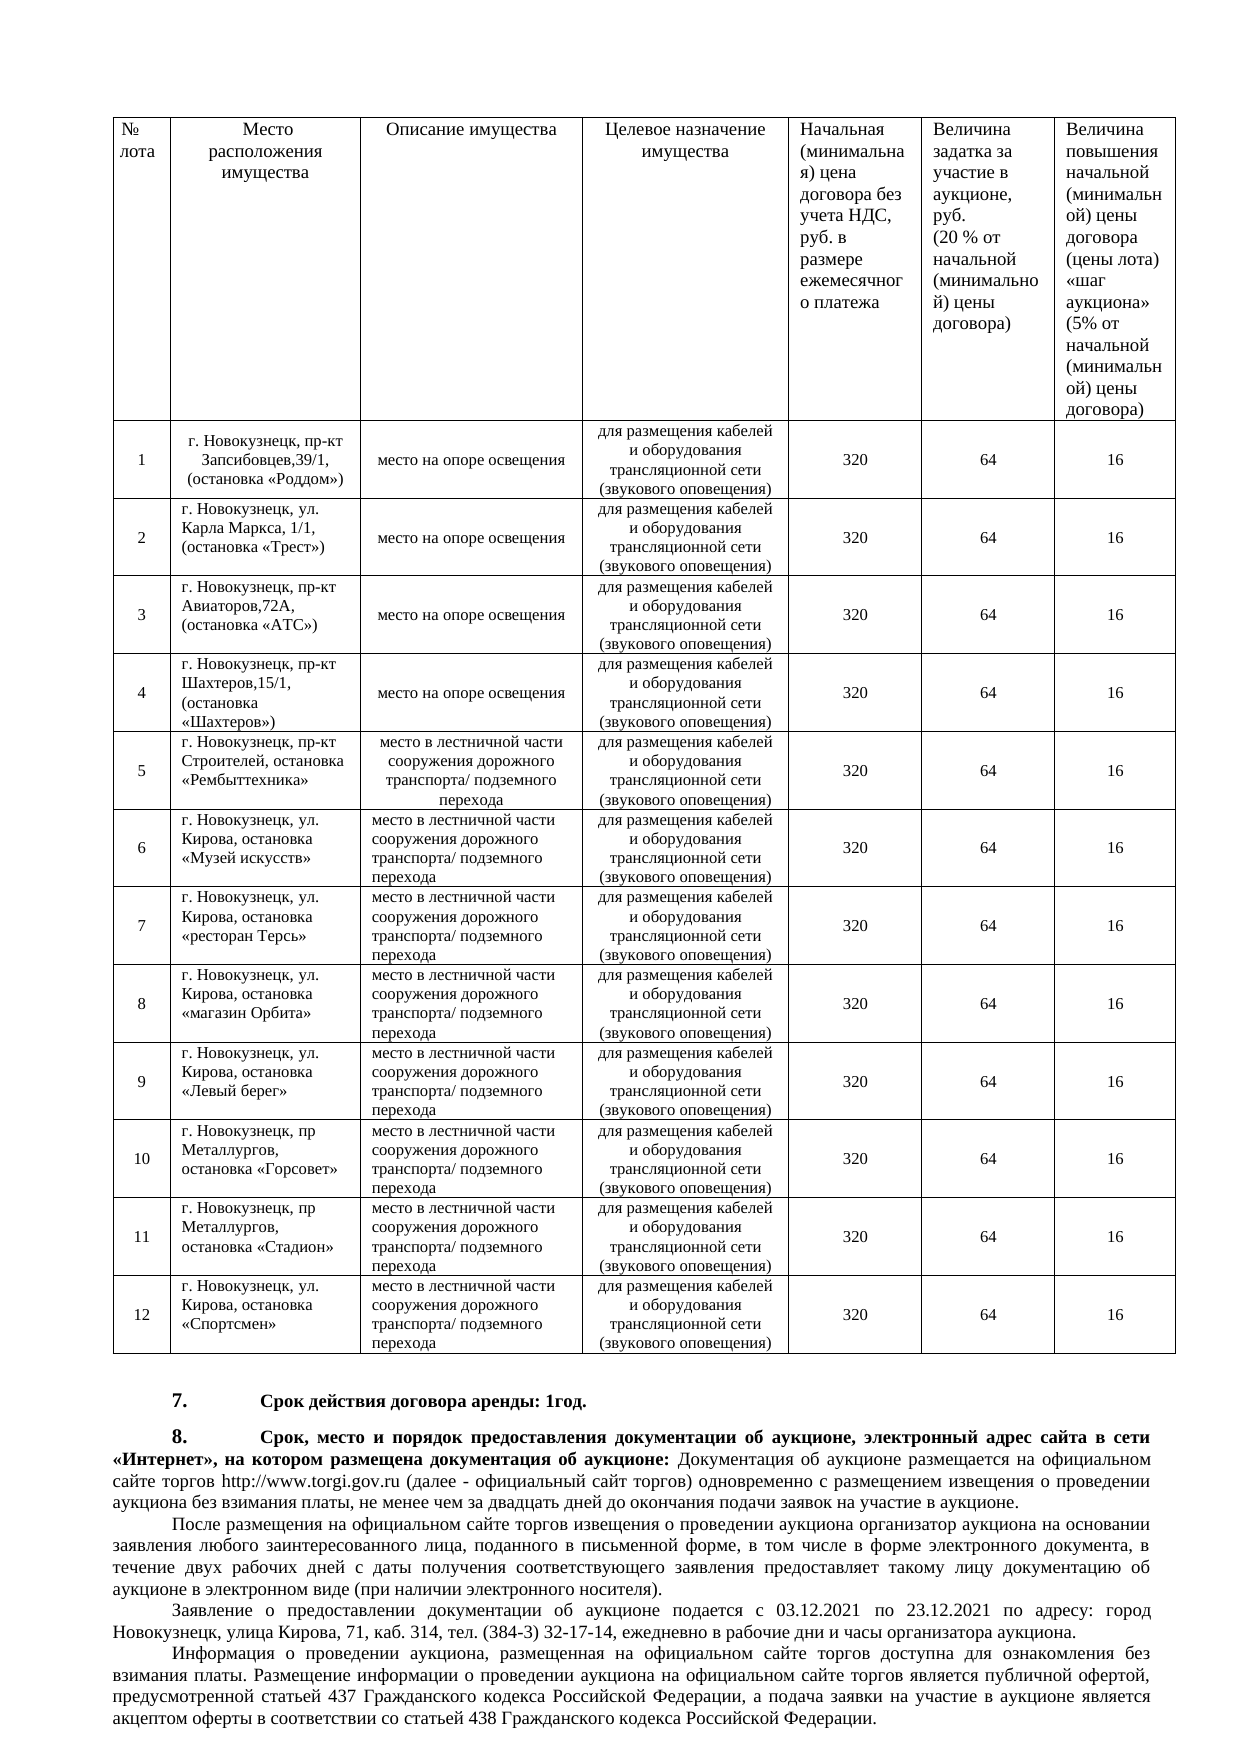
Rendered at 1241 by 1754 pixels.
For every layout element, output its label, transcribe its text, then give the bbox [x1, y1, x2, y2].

table_cell место на опоре освещения [361, 576, 582, 653]
table_cell 64 [922, 1043, 1054, 1119]
table_cell 64 [922, 421, 1054, 498]
table_cell 320 [789, 421, 921, 498]
table_cell 2 [114, 499, 170, 575]
table_cell для размещения кабелей и оборудования трансляционной сети (звукового оповещения) [583, 887, 788, 964]
table_header Величина повышения начальной (минимальной) цены договора (цены лота) «шаг аукциона» (5% от начальной (минимальной) цены договора) [1055, 118, 1175, 420]
table_cell 16 [1055, 576, 1175, 653]
table_cell 320 [789, 965, 921, 1042]
table_cell для размещения кабелей и оборудования трансляционной сети (звукового оповещения) [583, 1276, 788, 1352]
table_header Целевое назначение имущества [583, 118, 788, 420]
table_cell 64 [922, 1198, 1054, 1275]
table_cell 10 [114, 1120, 170, 1197]
table_cell 6 [114, 810, 170, 886]
table_cell г. Новокузнецк, пр-кт Авиаторов,72А, (остановка «АТС») [171, 576, 360, 653]
table_cell для размещения кабелей и оборудования трансляционной сети (звукового оповещения) [583, 732, 788, 808]
list Срок, место и порядок предоставления документации об аукционе, электронный адрес сайта в сети «Интернет», на котором размещена документация об аукционе: Документация об аукционе размещается на официальном сайте торгов http://www.torgi.gov.ru (далее - официальный сайт торгов) одновременно с размещением извещения о проведении аукциона без взимания платы, не менее чем за двадцать дней до окончания подачи заявок на участие в аукционе. [112, 1424, 1152, 1513]
table_cell место на опоре освещения [361, 421, 582, 498]
table_cell 16 [1055, 421, 1175, 498]
table_cell 320 [789, 654, 921, 731]
table_cell место в лестничной части сооружения дорожного транспорта/ подземного перехода [361, 1198, 582, 1275]
table_cell 64 [922, 965, 1054, 1042]
table_cell место в лестничной части сооружения дорожного транспорта/ подземного перехода [361, 1120, 582, 1197]
table_cell г. Новокузнецк, ул. Кирова, остановка «Левый берег» [171, 1043, 360, 1119]
table_cell 64 [922, 654, 1054, 731]
table_header Место расположения имущества [171, 118, 360, 420]
table_cell 16 [1055, 499, 1175, 575]
text Заявление о предоставлении документации об аукционе подается с 03.12.2021 по 23.12.2021 по адресу: город Новокузнецк, улица Кирова, 71, каб. 314, тел. (384-3) 32-17-14, ежедневно в рабочие дни и часы организатора аукциона. [112, 1599, 1152, 1642]
table_header № лота [114, 118, 170, 420]
table_cell 64 [922, 499, 1054, 575]
table_cell 64 [922, 1120, 1054, 1197]
table_cell г. Новокузнецк, ул. Кирова, остановка «Музей искусств» [171, 810, 360, 886]
list Срок действия договора аренды: 1год. [112, 1387, 1152, 1412]
table_cell для размещения кабелей и оборудования трансляционной сети (звукового оповещения) [583, 1120, 788, 1197]
table_cell для размещения кабелей и оборудования трансляционной сети (звукового оповещения) [583, 421, 788, 498]
table_cell место в лестничной части сооружения дорожного транспорта/ подземного перехода [361, 732, 582, 808]
table_cell для размещения кабелей и оборудования трансляционной сети (звукового оповещения) [583, 965, 788, 1042]
table_cell г. Новокузнецк, пр-кт Строителей, остановка «Рембыттехника» [171, 732, 360, 808]
table_header Величина задатка за участие в аукционе, руб. (20 % от начальной (минимальной) цены договора) [922, 118, 1054, 420]
table_cell для размещения кабелей и оборудования трансляционной сети (звукового оповещения) [583, 1043, 788, 1119]
table_cell г. Новокузнецк, ул. Кирова, остановка «ресторан Терсь» [171, 887, 360, 964]
table_cell 16 [1055, 887, 1175, 964]
table_cell место в лестничной части сооружения дорожного транспорта/ подземного перехода [361, 965, 582, 1042]
table_cell 16 [1055, 1198, 1175, 1275]
table_cell 320 [789, 1276, 921, 1352]
table_cell для размещения кабелей и оборудования трансляционной сети (звукового оповещения) [583, 499, 788, 575]
table_header Начальная (минимальная) цена договора без учета НДС, руб. в размере ежемесячного платежа [789, 118, 921, 420]
table_cell 320 [789, 1043, 921, 1119]
table_cell для размещения кабелей и оборудования трансляционной сети (звукового оповещения) [583, 654, 788, 731]
table_cell 16 [1055, 1043, 1175, 1119]
table_cell место в лестничной части сооружения дорожного транспорта/ подземного перехода [361, 1043, 582, 1119]
table_cell 64 [922, 576, 1054, 653]
table_cell место на опоре освещения [361, 499, 582, 575]
table_cell 16 [1055, 654, 1175, 731]
table_cell 64 [922, 810, 1054, 886]
table_cell 320 [789, 499, 921, 575]
table_cell 9 [114, 1043, 170, 1119]
table_cell г. Новокузнецк, ул. Кирова, остановка «магазин Орбита» [171, 965, 360, 1042]
table_cell 16 [1055, 1120, 1175, 1197]
table_cell 64 [922, 732, 1054, 808]
table_cell 4 [114, 654, 170, 731]
table_cell 16 [1055, 810, 1175, 886]
table_header Описание имущества [361, 118, 582, 420]
table_cell 16 [1055, 732, 1175, 808]
table_cell г. Новокузнецк, ул. Кирова, остановка «Спортсмен» [171, 1276, 360, 1352]
table_cell 320 [789, 887, 921, 964]
table_cell 320 [789, 1198, 921, 1275]
table_cell 1 [114, 421, 170, 498]
table_cell место в лестничной части сооружения дорожного транспорта/ подземного перехода [361, 1276, 582, 1352]
table_cell 5 [114, 732, 170, 808]
table_cell место на опоре освещения [361, 654, 582, 731]
table_cell 11 [114, 1198, 170, 1275]
table_cell г. Новокузнецк, пр-кт Запсибовцев,39/1, (остановка «Роддом») [171, 421, 360, 498]
table_cell 16 [1055, 965, 1175, 1042]
table_cell для размещения кабелей и оборудования трансляционной сети (звукового оповещения) [583, 576, 788, 653]
table_cell место в лестничной части сооружения дорожного транспорта/ подземного перехода [361, 810, 582, 886]
table_cell 64 [922, 887, 1054, 964]
table_cell для размещения кабелей и оборудования трансляционной сети (звукового оповещения) [583, 810, 788, 886]
table_cell место в лестничной части сооружения дорожного транспорта/ подземного перехода [361, 887, 582, 964]
table_cell г. Новокузнецк, пр Металлургов, остановка «Стадион» [171, 1198, 360, 1275]
table_cell г. Новокузнецк, пр-кт Шахтеров,15/1, (остановка «Шахтеров») [171, 654, 360, 731]
table_cell 320 [789, 576, 921, 653]
table_cell для размещения кабелей и оборудования трансляционной сети (звукового оповещения) [583, 1198, 788, 1275]
table_cell г. Новокузнецк, ул. Карла Маркса, 1/1, (остановка «Трест») [171, 499, 360, 575]
table_cell 320 [789, 810, 921, 886]
table_cell 3 [114, 576, 170, 653]
table_cell 12 [114, 1276, 170, 1352]
table_cell 8 [114, 965, 170, 1042]
table_cell г. Новокузнецк, пр Металлургов, остановка «Горсовет» [171, 1120, 360, 1197]
table_cell 64 [922, 1276, 1054, 1352]
table_cell 320 [789, 1120, 921, 1197]
text После размещения на официальном сайте торгов извещения о проведении аукциона организатор аукциона на основании заявления любого заинтересованного лица, поданного в письменной форме, в том числе в форме электронного документа, в течение двух рабочих дней с даты получения соответствующего заявления предоставляет такому лицу документацию об аукционе в электронном виде (при наличии электронного носителя). [112, 1513, 1152, 1599]
table_cell 320 [789, 732, 921, 808]
table_cell 16 [1055, 1276, 1175, 1352]
text Информация о проведении аукциона, размещенная на официальном сайте торгов доступна для ознакомления без взимания платы. Размещение информации о проведении аукциона на официальном сайте торгов является публичной офертой, предусмотренной статьей 437 Гражданского кодекса Российской Федерации, а подача заявки на участие в аукционе является акцептом оферты в соответствии со статьей 438 Гражданского кодекса Российской Федерации. [112, 1642, 1152, 1728]
table_cell 7 [114, 887, 170, 964]
